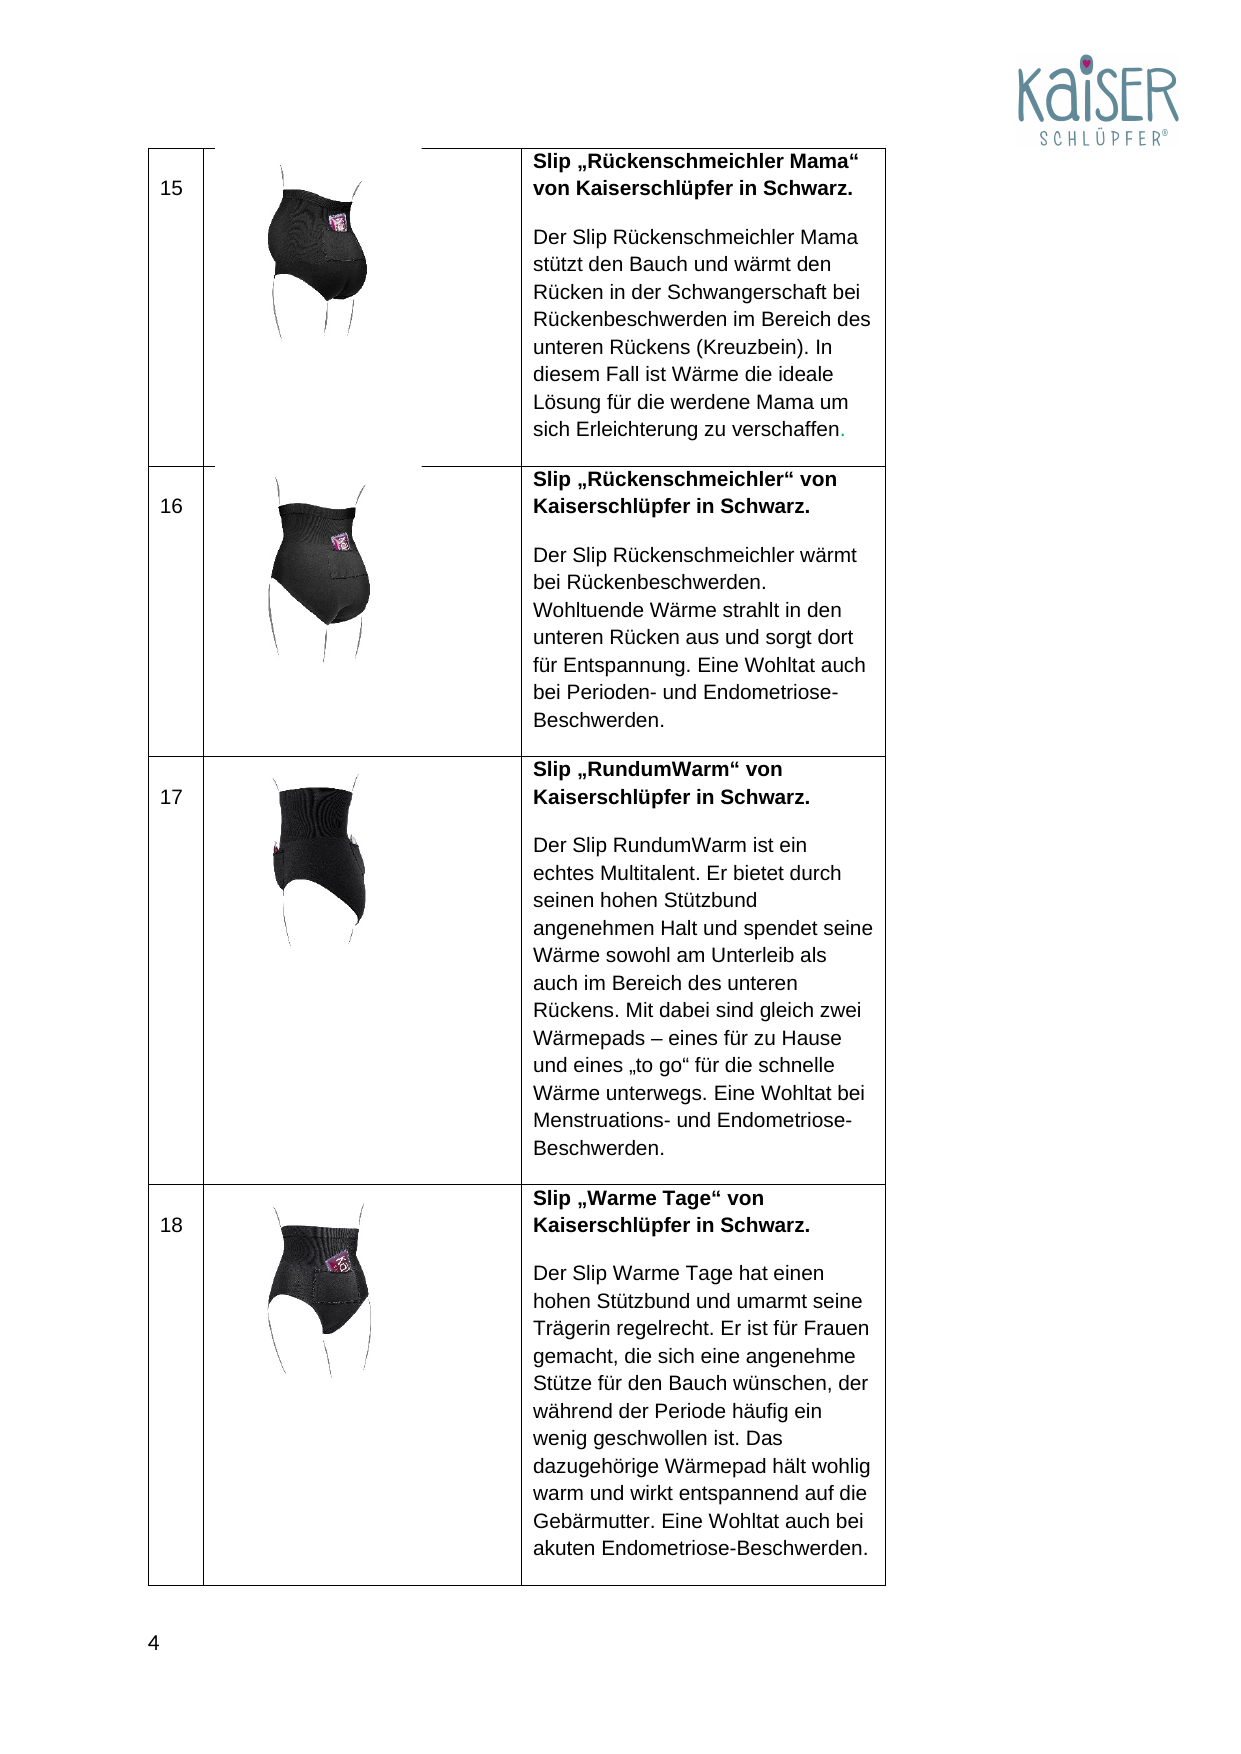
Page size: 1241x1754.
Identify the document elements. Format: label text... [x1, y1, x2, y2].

table_cell Slip „Warme Tage“ von Kaiserschlüpfer in Schwarz. Der Slip Warme Tage hat einen hohen Stützbund und umarmt seine Trägerin regelrecht. Er ist für Frauen gemacht, die sich eine angenehme Stütze für den Bauch wünschen, der während der Periode häufig ein wenig geschwollen ist. Das dazugehörige Wärmepad hält wohlig warm und wirkt entspannend auf die Gebärmutter. Eine Wohltat auch bei akuten Endometriose-Beschwerden. [522, 1185, 885, 1585]
table_cell Slip „RundumWarm“ von Kaiserschlüpfer in Schwarz. Der Slip RundumWarm ist ein echtes Multitalent. Er bietet durch seinen hohen Stützbund angenehmen Halt und spendet seine Wärme sowohl am Unterleib als auch im Bereich des unteren Rückens. Mit dabei sind gleich zwei Wärmepads – eines für zu Hause und eines „to go“ für die schnelle Wärme unterwegs. Eine Wohltat bei Menstruations- und Endometriose-Beschwerden. [522, 757, 885, 1184]
table_cell [204, 149, 521, 466]
picture [215, 466, 422, 674]
picture [1016, 52, 1179, 146]
table_cell 16 [149, 467, 203, 756]
table_cell 15 [149, 149, 203, 466]
table_cell [204, 467, 521, 756]
table_cell [204, 1185, 521, 1585]
table_cell [204, 757, 521, 1184]
table_cell 18 [149, 1185, 203, 1585]
picture [215, 757, 422, 964]
table_cell 17 [149, 757, 203, 1184]
table_cell Slip „Rückenschmeichler Mama“ von Kaiserschlüpfer in Schwarz. Der Slip Rückenschmeichler Mama stützt den Bauch und wärmt den Rücken in der Schwangerschaft bei Rückenbeschwerden im Bereich des unteren Rückens (Kreuzbein). In diesem Fall ist Wärme die ideale Lösung für die werdene Mama um sich Erleichterung zu verschaffen. [522, 149, 885, 466]
table_cell Slip „Rückenschmeichler“ von Kaiserschlüpfer in Schwarz. Der Slip Rückenschmeichler wärmt bei Rückenbeschwerden. Wohltuende Wärme strahlt in den unteren Rücken aus und sorgt dort für Entspannung. Eine Wohltat auch bei Perioden- und Endometriose-Beschwerden. [522, 467, 885, 756]
picture [215, 1185, 422, 1392]
picture [215, 148, 422, 356]
